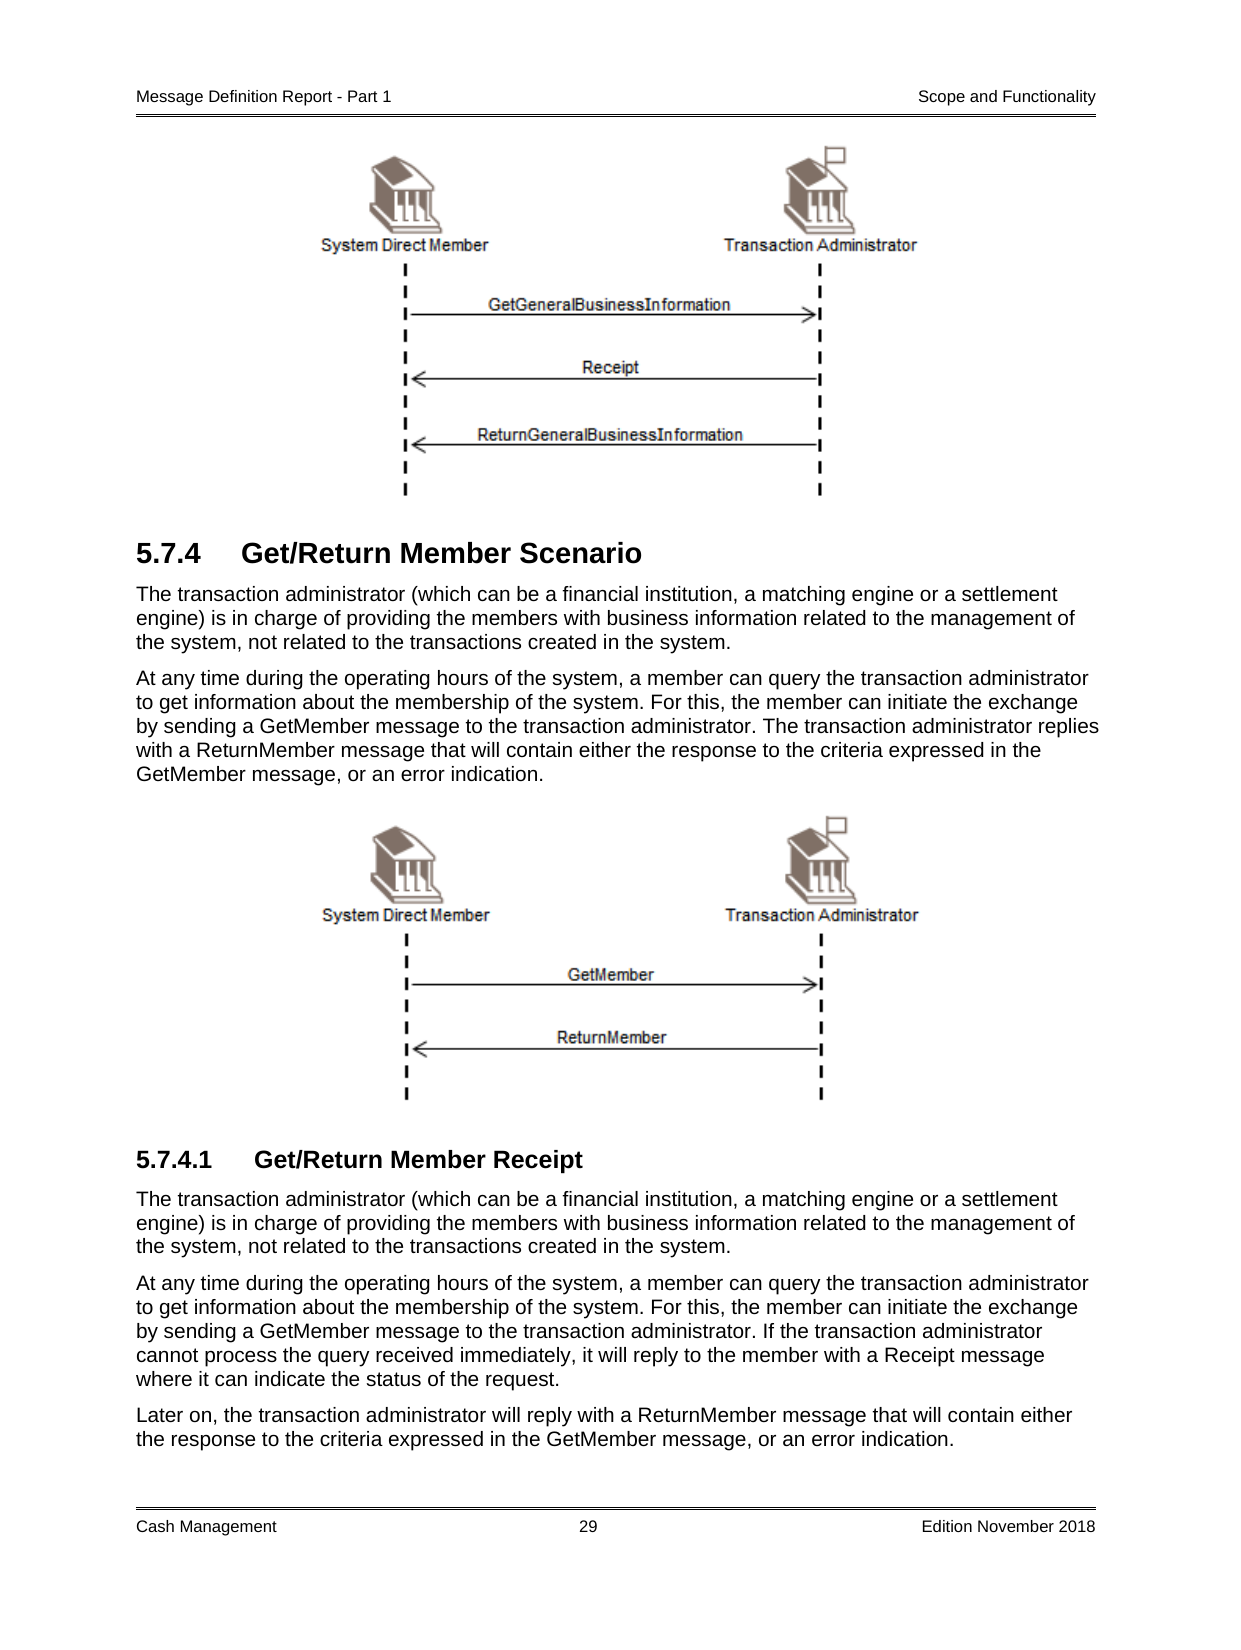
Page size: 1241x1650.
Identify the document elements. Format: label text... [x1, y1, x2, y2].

picture [313, 811, 928, 1108]
subtitle Get/Return Member Scenario [136, 536, 1104, 569]
text At any time during the operating hours of the system, a member can query the transaction administrator to get information about the membership of the system. For this, the member can initiate the exchange by sending a GetMember message to the transaction administrator. The transaction administrator replies with a ReturnMember message that will contain either the response to the criteria expressed in the GetMember message, or an error indication. [136, 666, 1104, 786]
text At any time during the operating hours of the system, a member can query the transaction administrator to get information about the membership of the system. For this, the member can initiate the exchange by sending a GetMember message to the transaction administrator. If the transaction administrator cannot process the query received immediately, it will reply to the member with a Receipt message where it can indicate the status of the request. [136, 1271, 1104, 1391]
text The transaction administrator (which can be a financial institution, a matching engine or a settlement engine) is in charge of providing the members with business information related to the management of the system, not related to the transactions created in the system. [136, 1186, 1104, 1258]
text Later on, the transaction administrator will reply with a ReturnMember message that will contain either the response to the criteria expressed in the GetMember message, or an error indication. [136, 1403, 1104, 1451]
picture [315, 140, 925, 499]
subtitle Get/Return Member Receipt [136, 1145, 1104, 1174]
text The transaction administrator (which can be a financial institution, a matching engine or a settlement engine) is in charge of providing the members with business information related to the management of the system, not related to the transactions created in the system. [136, 582, 1104, 654]
